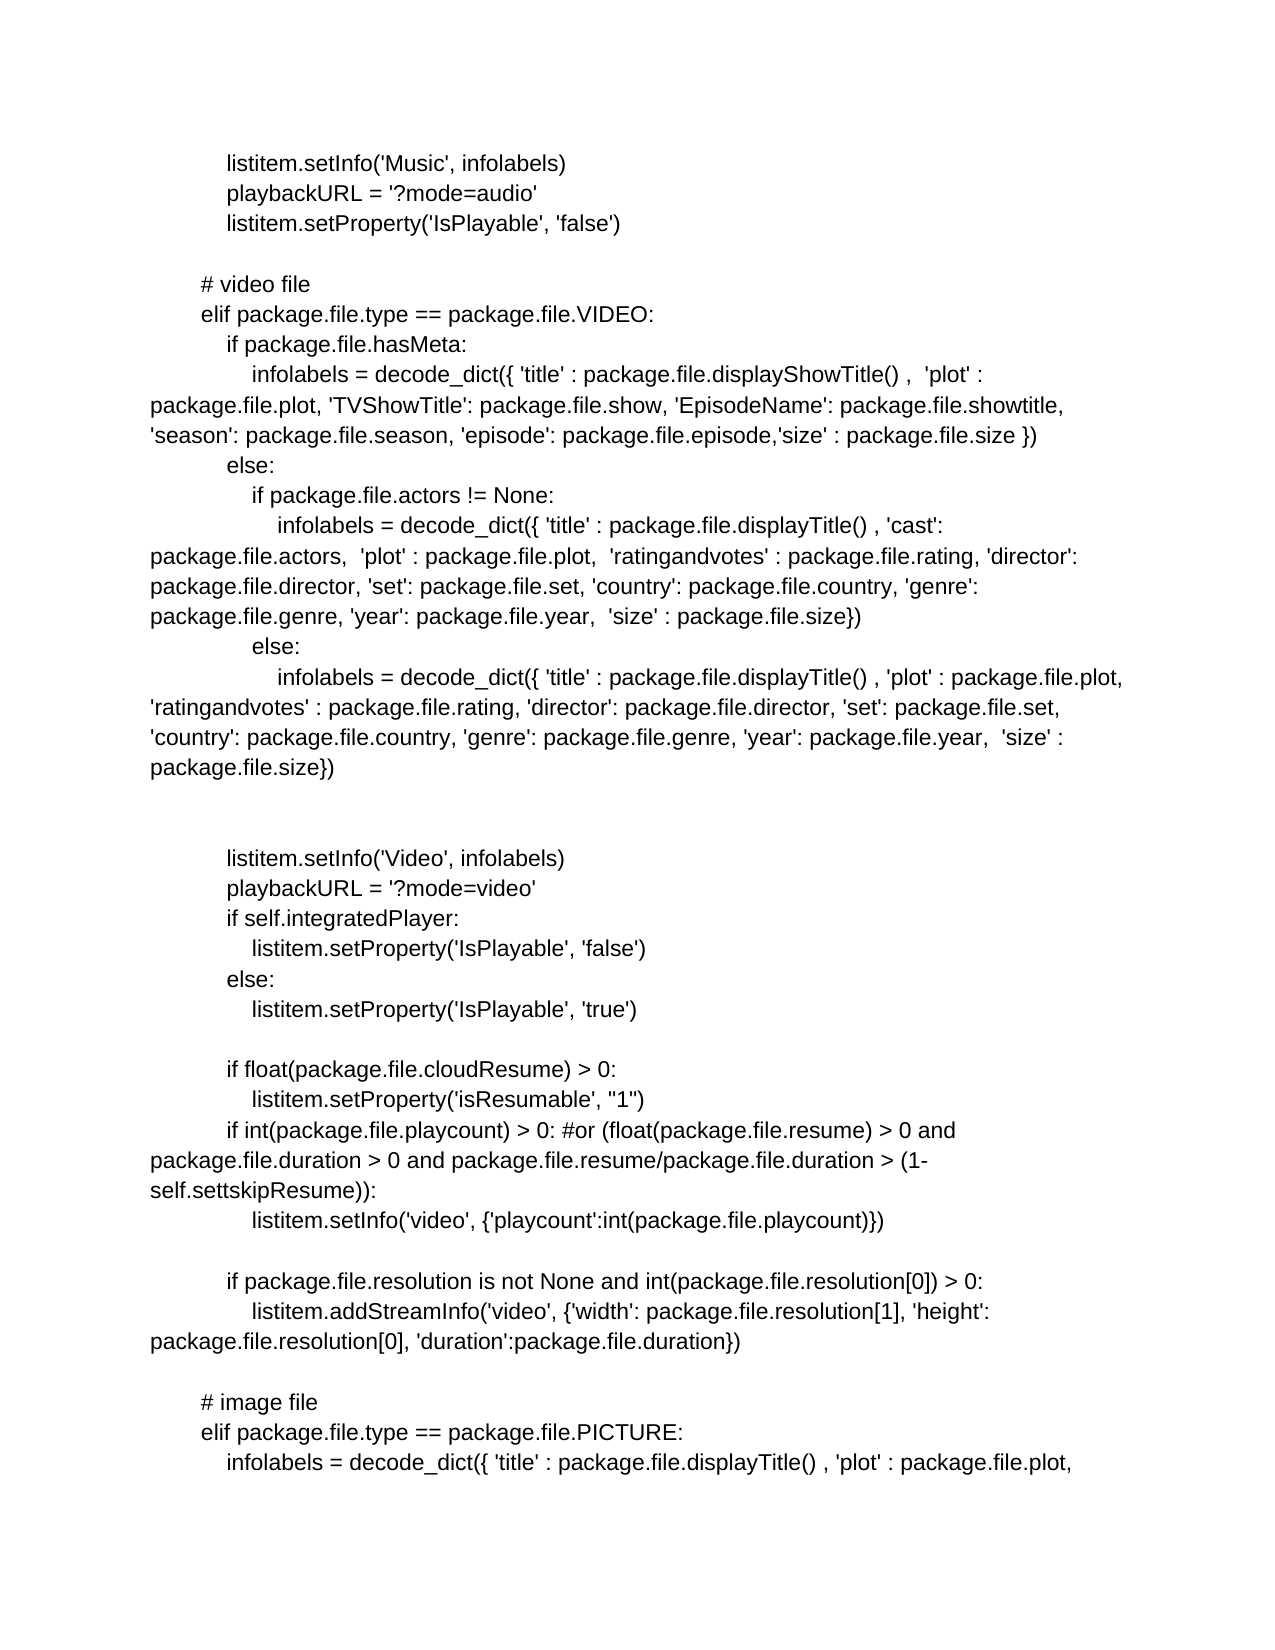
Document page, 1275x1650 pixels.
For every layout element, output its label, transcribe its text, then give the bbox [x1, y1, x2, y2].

text else: [150, 966, 1125, 992]
text if self.integratedPlayer: [150, 905, 1125, 932]
text listitem.setProperty('isResumable', "1") [150, 1086, 1125, 1113]
text playbackURL = '?mode=video' [150, 875, 1125, 901]
text if float(package.file.cloudResume) > 0: [150, 1056, 1125, 1083]
text playbackURL = '?mode=audio' [150, 180, 1125, 207]
text infolabels = decode_dict({ 'title' : package.file.displayTitle() , 'cast': package.file.actors, 'plot' : package.file.plot, 'ratingandvotes' : package.file.rating, 'director': package.file.director, 'set': package.file.set, 'country': package.file.country, 'genre': package.file.genre, 'year': package.file.year, 'size' : package.file.size}) [150, 512, 1125, 629]
text # video file [150, 271, 1125, 297]
text else: [150, 633, 1125, 660]
text listitem.setInfo('video', {'playcount':int(package.file.playcount)}) [150, 1207, 1125, 1234]
text if package.file.actors != None: [150, 482, 1125, 509]
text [150, 1449, 1125, 1475]
text if package.file.hasMeta: [150, 331, 1125, 358]
text else: [150, 452, 1125, 478]
text elif package.file.type == package.file.VIDEO: [150, 301, 1125, 327]
text listitem.setInfo('Music', infolabels) [150, 150, 1125, 176]
text listitem.setProperty('IsPlayable', 'true') [150, 996, 1125, 1022]
text if package.file.resolution is not None and int(package.file.resolution[0]) > 0: [150, 1268, 1125, 1294]
text # image file [150, 1388, 1125, 1415]
text if int(package.file.playcount) > 0: #or (float(package.file.resume) > 0 and package.file.duration > 0 and package.file.resume/package.file.duration > (1-self.settskipResume)): [150, 1117, 1125, 1203]
text listitem.setProperty('IsPlayable', 'false') [150, 935, 1125, 962]
text elif package.file.type == package.file.PICTURE: [150, 1419, 1125, 1445]
text listitem.setProperty('IsPlayable', 'false') [150, 210, 1125, 237]
text infolabels = decode_dict({ 'title' : package.file.displayShowTitle() , 'plot' : package.file.plot, 'TVShowTitle': package.file.show, 'EpisodeName': package.file.showtitle, 'season': package.file.season, 'episode': package.file.episode,'size' : package.file.size }) [150, 361, 1125, 448]
text listitem.addStreamInfo('video', {'width': package.file.resolution[1], 'height': package.file.resolution[0], 'duration':package.file.duration}) [150, 1298, 1125, 1354]
text listitem.setInfo('Video', infolabels) [150, 845, 1125, 871]
text infolabels = decode_dict({ 'title' : package.file.displayTitle() , 'plot' : package.file.plot, 'ratingandvotes' : package.file.rating, 'director': package.file.director, 'set': package.file.set, 'country': package.file.country, 'genre': package.file.genre, 'year': package.file.year, 'size' : package.file.size}) [150, 663, 1125, 781]
